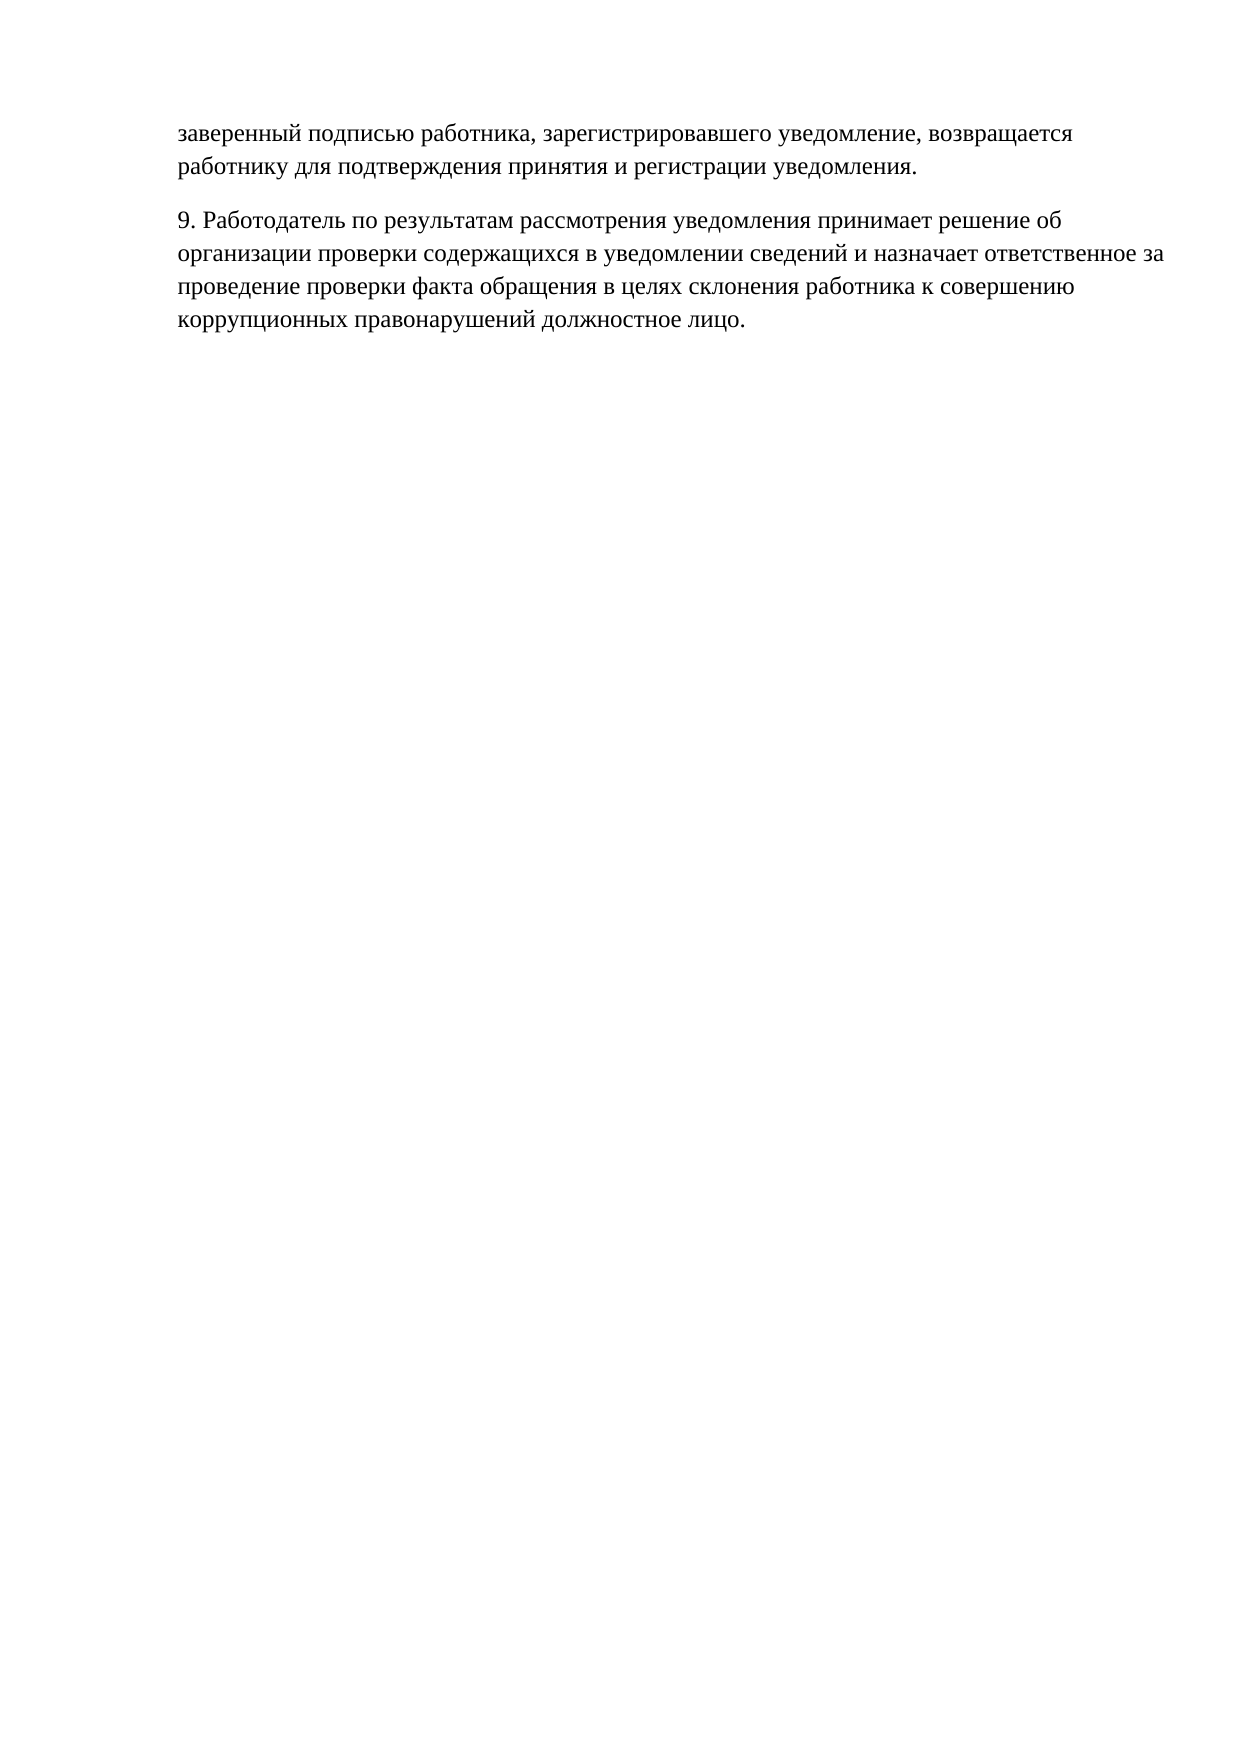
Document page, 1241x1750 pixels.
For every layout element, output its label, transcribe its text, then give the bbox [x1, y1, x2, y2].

text 9. Работодатель по результатам рассмотрения уведомления принимает решение об организации проверки содержащихся в уведомлении сведений и назначает ответственное за проведение проверки факта обращения в целях склонения работника к совершению коррупционных правонарушений должностное лицо. [177, 205, 1181, 333]
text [177, 118, 1181, 180]
